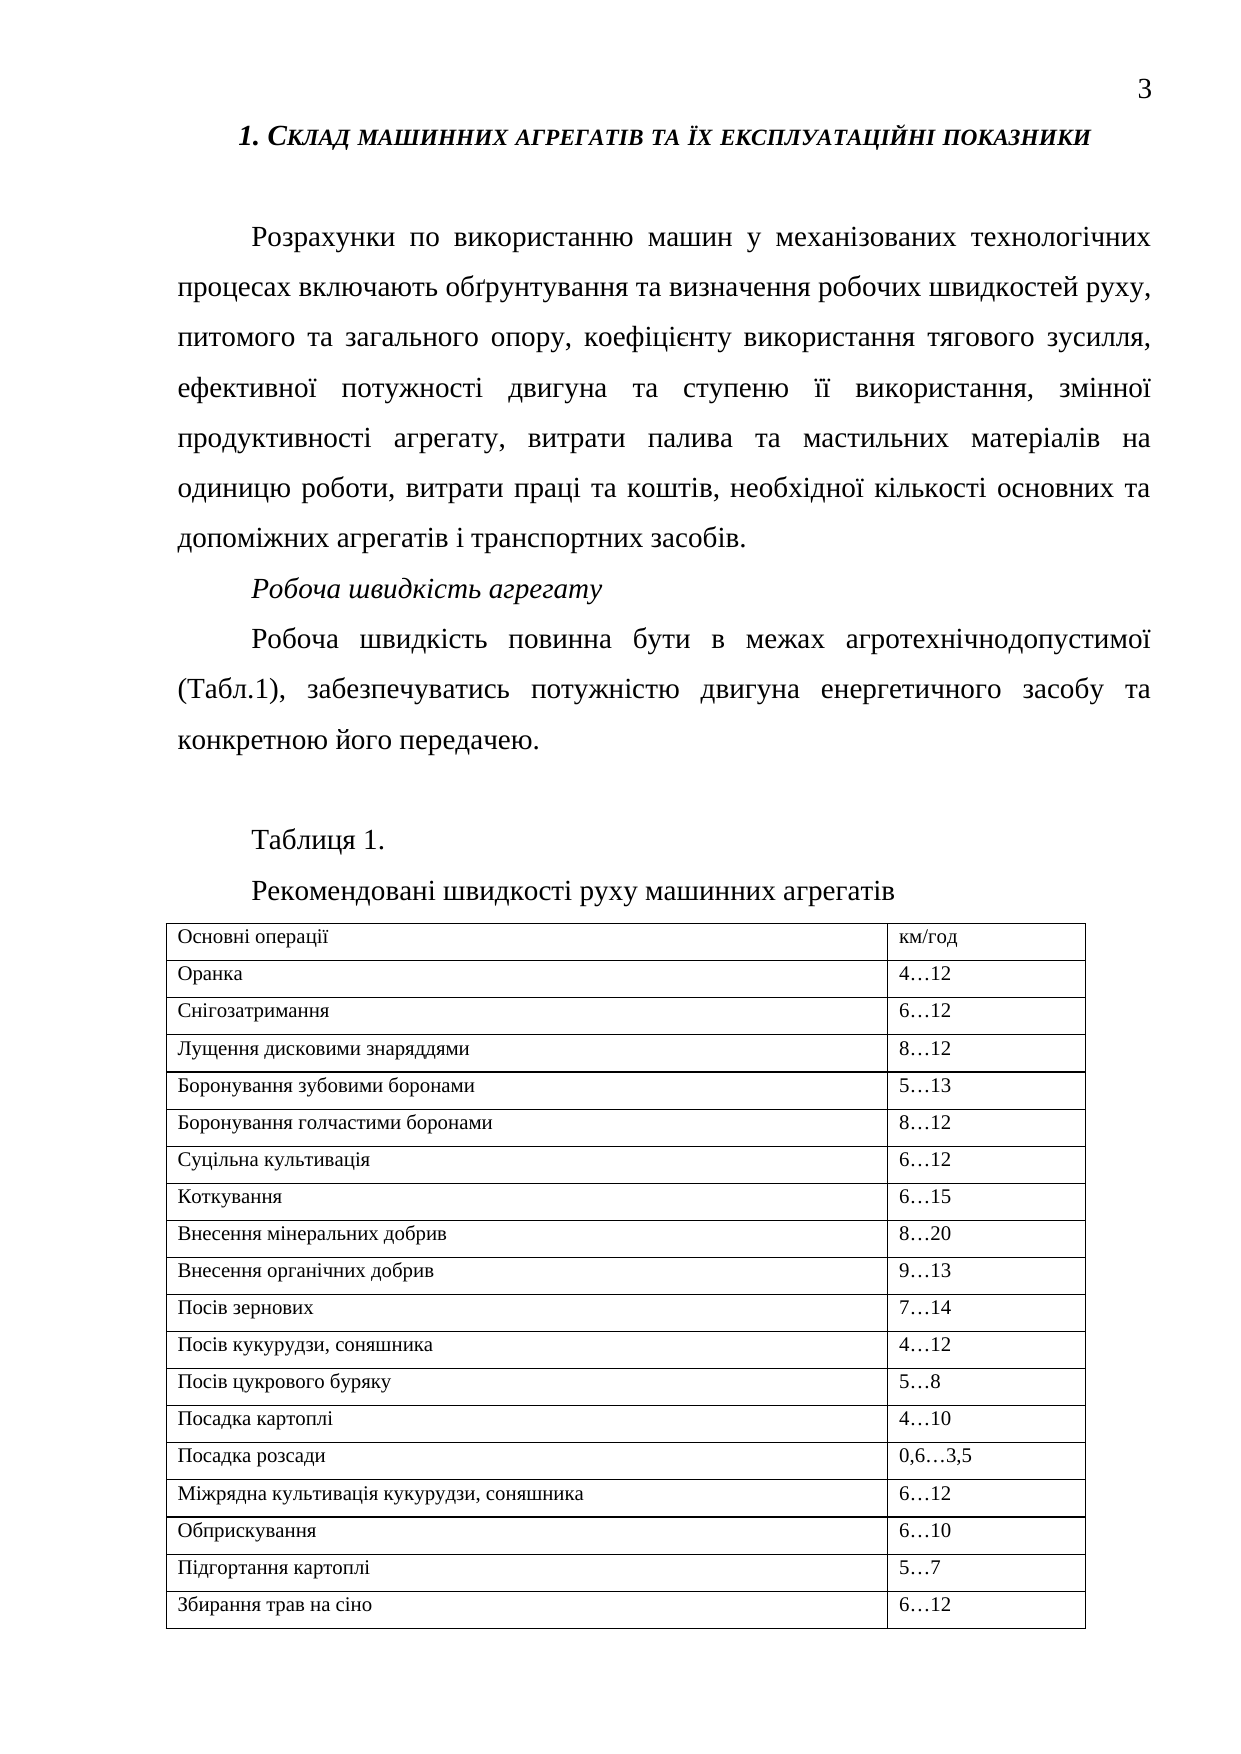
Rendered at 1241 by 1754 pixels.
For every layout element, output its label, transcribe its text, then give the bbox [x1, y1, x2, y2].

table_cell 6…12 [888, 998, 1085, 1034]
table_cell Лущення дисковими знаряддями [167, 1035, 887, 1071]
table_cell Оранка [167, 961, 887, 997]
table_cell 4…12 [888, 1332, 1085, 1368]
table_cell Підгортання картоплі [167, 1555, 887, 1591]
table_cell Снігозатримання [167, 998, 887, 1034]
table_cell 5…13 [888, 1073, 1085, 1108]
text Таблиця 1. [177, 822, 1152, 856]
table_cell Посадка картоплі [167, 1406, 887, 1442]
text Робоча швидкість агрегату [177, 571, 1152, 604]
table_cell Посів кукурудзи, соняшника [167, 1332, 887, 1368]
table_cell 7…14 [888, 1295, 1085, 1331]
subtitle 1. Склад машинних агрегатів та їх експлуатаційні показники [177, 118, 1152, 152]
table_cell 8…12 [888, 1035, 1085, 1071]
text Рекомендовані швидкості руху машинних агрегатів [177, 873, 1152, 906]
table_cell Посадка розсади [167, 1443, 887, 1479]
table_cell 6…12 [888, 1480, 1085, 1516]
table_cell Міжрядна культивація кукурудзи, соняшника [167, 1480, 887, 1516]
table_cell 6…10 [888, 1518, 1085, 1553]
table_cell 0,6…3,5 [888, 1443, 1085, 1479]
table_cell 8…20 [888, 1221, 1085, 1257]
table_cell 5…8 [888, 1369, 1085, 1405]
table_header Основні операції [167, 924, 887, 960]
table_cell 6…15 [888, 1184, 1085, 1220]
table_cell 4…10 [888, 1406, 1085, 1442]
text Робоча швидкість повинна бути в межах агротехнічнодопустимої (Табл.1), забезпечуватись потужністю двигуна енергетичного засобу та конкретною його передачею. [177, 621, 1152, 755]
table_cell Суцільна культивація [167, 1147, 887, 1183]
table_cell Внесення органічних добрив [167, 1258, 887, 1294]
table_cell 6…12 [888, 1592, 1085, 1628]
table_cell Внесення мінеральних добрив [167, 1221, 887, 1257]
table_cell 4…12 [888, 961, 1085, 997]
table_cell Обприскування [167, 1518, 887, 1553]
table_cell Посів цукрового буряку [167, 1369, 887, 1405]
table_cell Посів зернових [167, 1295, 887, 1331]
table_cell 9…13 [888, 1258, 1085, 1294]
table_cell Боронування голчастими боронами [167, 1110, 887, 1146]
table_header км/год [888, 924, 1085, 960]
table_cell 8…12 [888, 1110, 1085, 1146]
text Розрахунки по використанню машин у механізованих технологічних процесах включають обґрунтування та визначення робочих швидкостей руху, питомого та загального опору, коефіцієнту використання тягового зусилля, ефективної потужності двигуна та ступеню її використання, змінної продуктивності агрегату, витрати палива та мастильних матеріалів на одиницю роботи, витрати праці та коштів, необхідної кількості основних та допоміжних агрегатів і транспортних засобів. [177, 219, 1152, 554]
table_cell Збирання трав на сіно [167, 1592, 887, 1628]
table_cell Коткування [167, 1184, 887, 1220]
table_cell Боронування зубовими боронами [167, 1073, 887, 1108]
table_cell 5…7 [888, 1555, 1085, 1591]
table_cell 6…12 [888, 1147, 1085, 1183]
